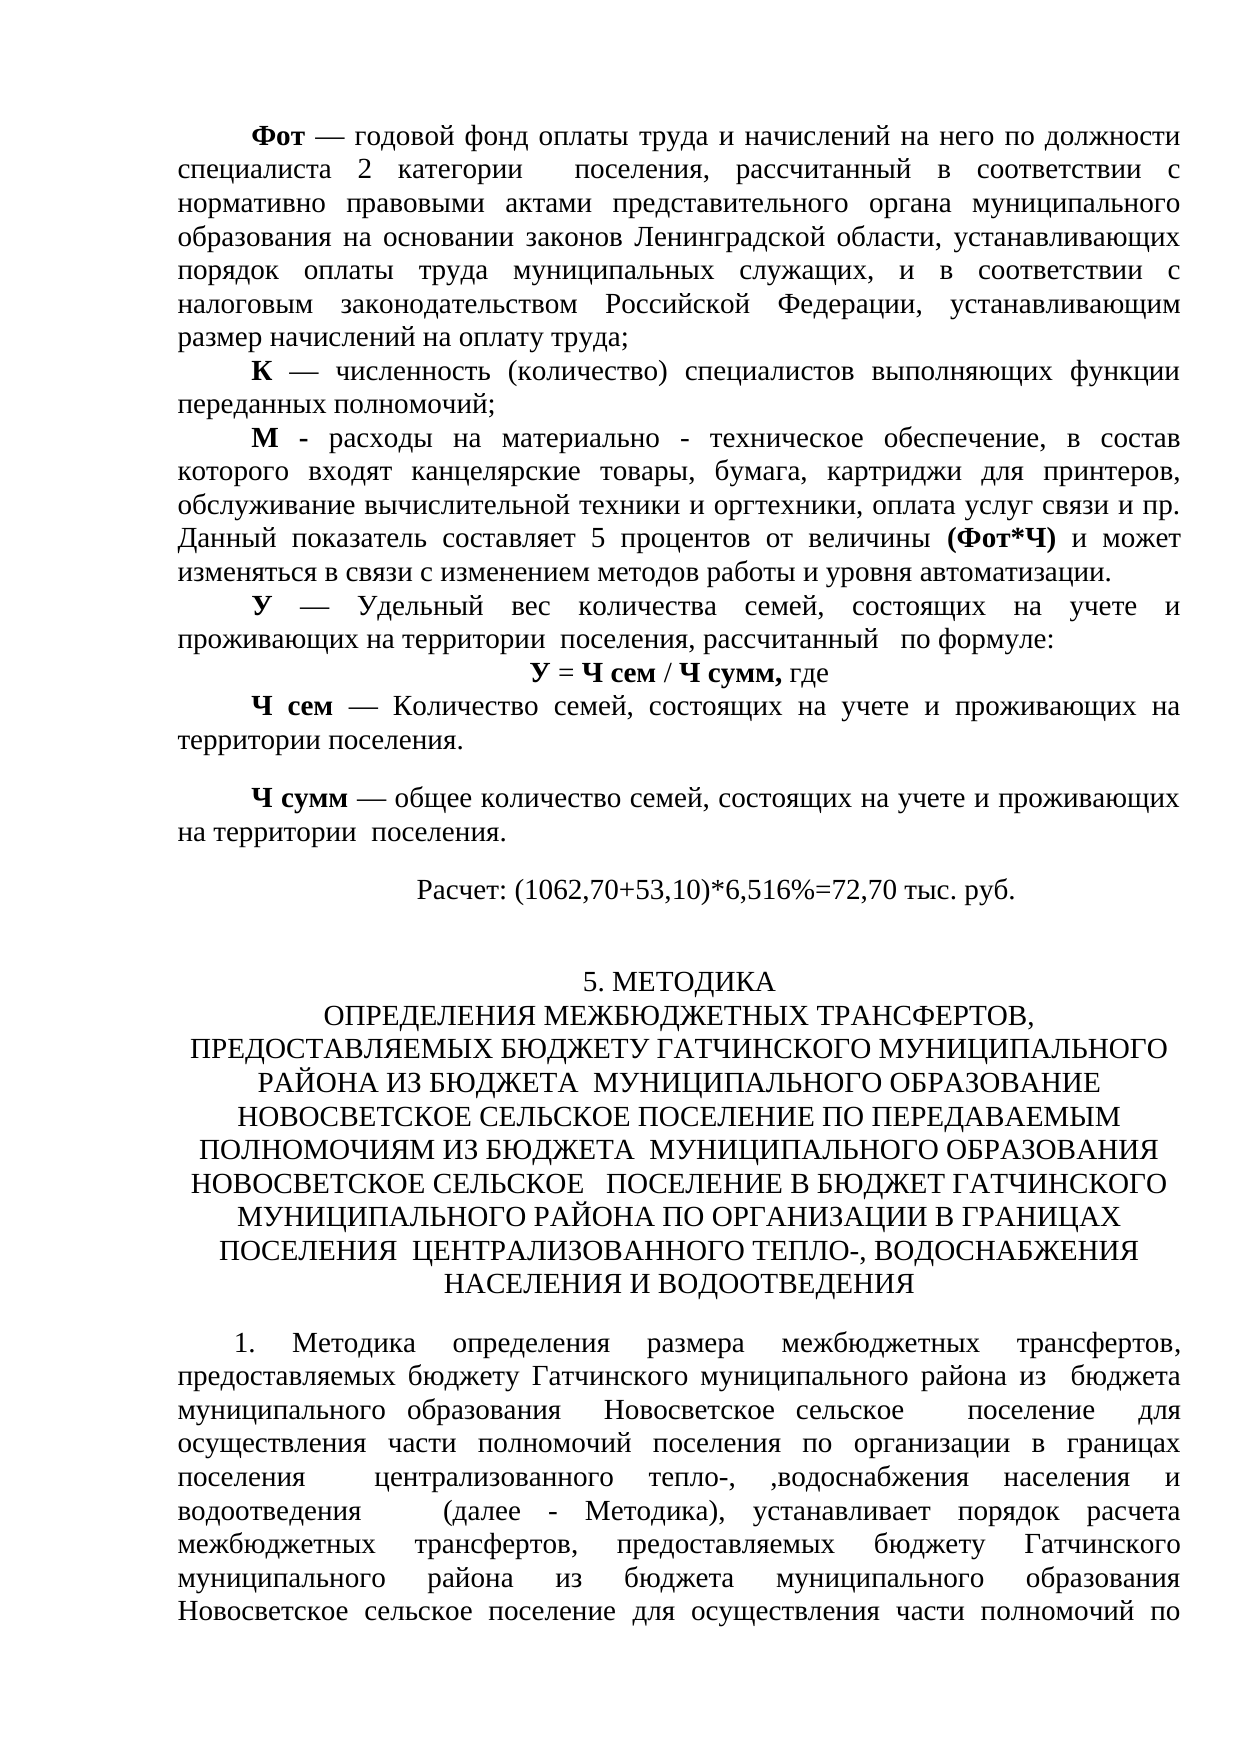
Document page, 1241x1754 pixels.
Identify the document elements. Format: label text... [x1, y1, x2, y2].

title Расчет: (1062,70+53,10)*6,516%=72,70 тыс. руб. [177, 872, 1181, 906]
text У — Удельный вес количества семей, состоящих на учете и проживающих на территории поселения, рассчитанный по формуле: [177, 588, 1181, 655]
text К — численность (количество) специалистов выполняющих функции переданных полномочий; [177, 353, 1181, 420]
text Ч сем — Количество семей, состоящих на учете и проживающих на территории поселения. [177, 688, 1181, 755]
text Ч сумм — общее количество семей, состоящих на учете и проживающих на территории поселения. [177, 780, 1181, 847]
text М - расходы на материально - техническое обеспечение, в состав которого входят канцелярские товары, бумага, картриджи для принтеров, обслуживание вычислительной техники и оргтехники, оплата услуг связи и пр. Данный показатель составляет 5 процентов от величины (Фот*Ч) и может изменяться в связи с изменением методов работы и уровня автоматизации. [177, 420, 1181, 588]
title 5. МЕТОДИКА [177, 964, 1181, 998]
text Фот — годовой фонд оплаты труда и начислений на него по должности специалиста 2 категории поселения, рассчитанный в соответствии с нормативно правовыми актами представительного органа муниципального образования на основании законов Ленинградской области, устанавливающих порядок оплаты труда муниципальных служащих, и в соответствии с налоговым законодательством Российской Федерации, устанавливающим размер начислений на оплату труда; [177, 118, 1181, 353]
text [177, 1325, 1181, 1627]
title ОПРЕДЕЛЕНИЯ МЕЖБЮДЖЕТНЫХ ТРАНСФЕРТОВ, ПРЕДОСТАВЛЯЕМЫХ БЮДЖЕТУ ГАТЧИНСКОГО МУНИЦИПАЛЬНОГО РАЙОНА ИЗ БЮДЖЕТА МУНИЦИПАЛЬНОГО ОБРАЗОВАНИЕ НОВОСВЕТСКОЕ СЕЛЬСКОЕ ПОСЕЛЕНИЕ ПО ПЕРЕДАВАЕМЫМ ПОЛНОМОЧИЯМ ИЗ БЮДЖЕТА МУНИЦИПАЛЬНОГО ОБРАЗОВАНИЯ НОВОСВЕТСКОЕ СЕЛЬСКОЕ ПОСЕЛЕНИЕ В БЮДЖЕТ ГАТЧИНСКОГО МУНИЦИПАЛЬНОГО РАЙОНА ПО ОРГАНИЗАЦИИ В ГРАНИЦАХ ПОСЕЛЕНИЯ ЦЕНТРАЛИЗОВАННОГО ТЕПЛО-, ВОДОСНАБЖЕНИЯ НАСЕЛЕНИЯ И ВОДООТВЕДЕНИЯ [177, 998, 1181, 1300]
text У = Ч сем / Ч сумм, где [177, 655, 1181, 688]
